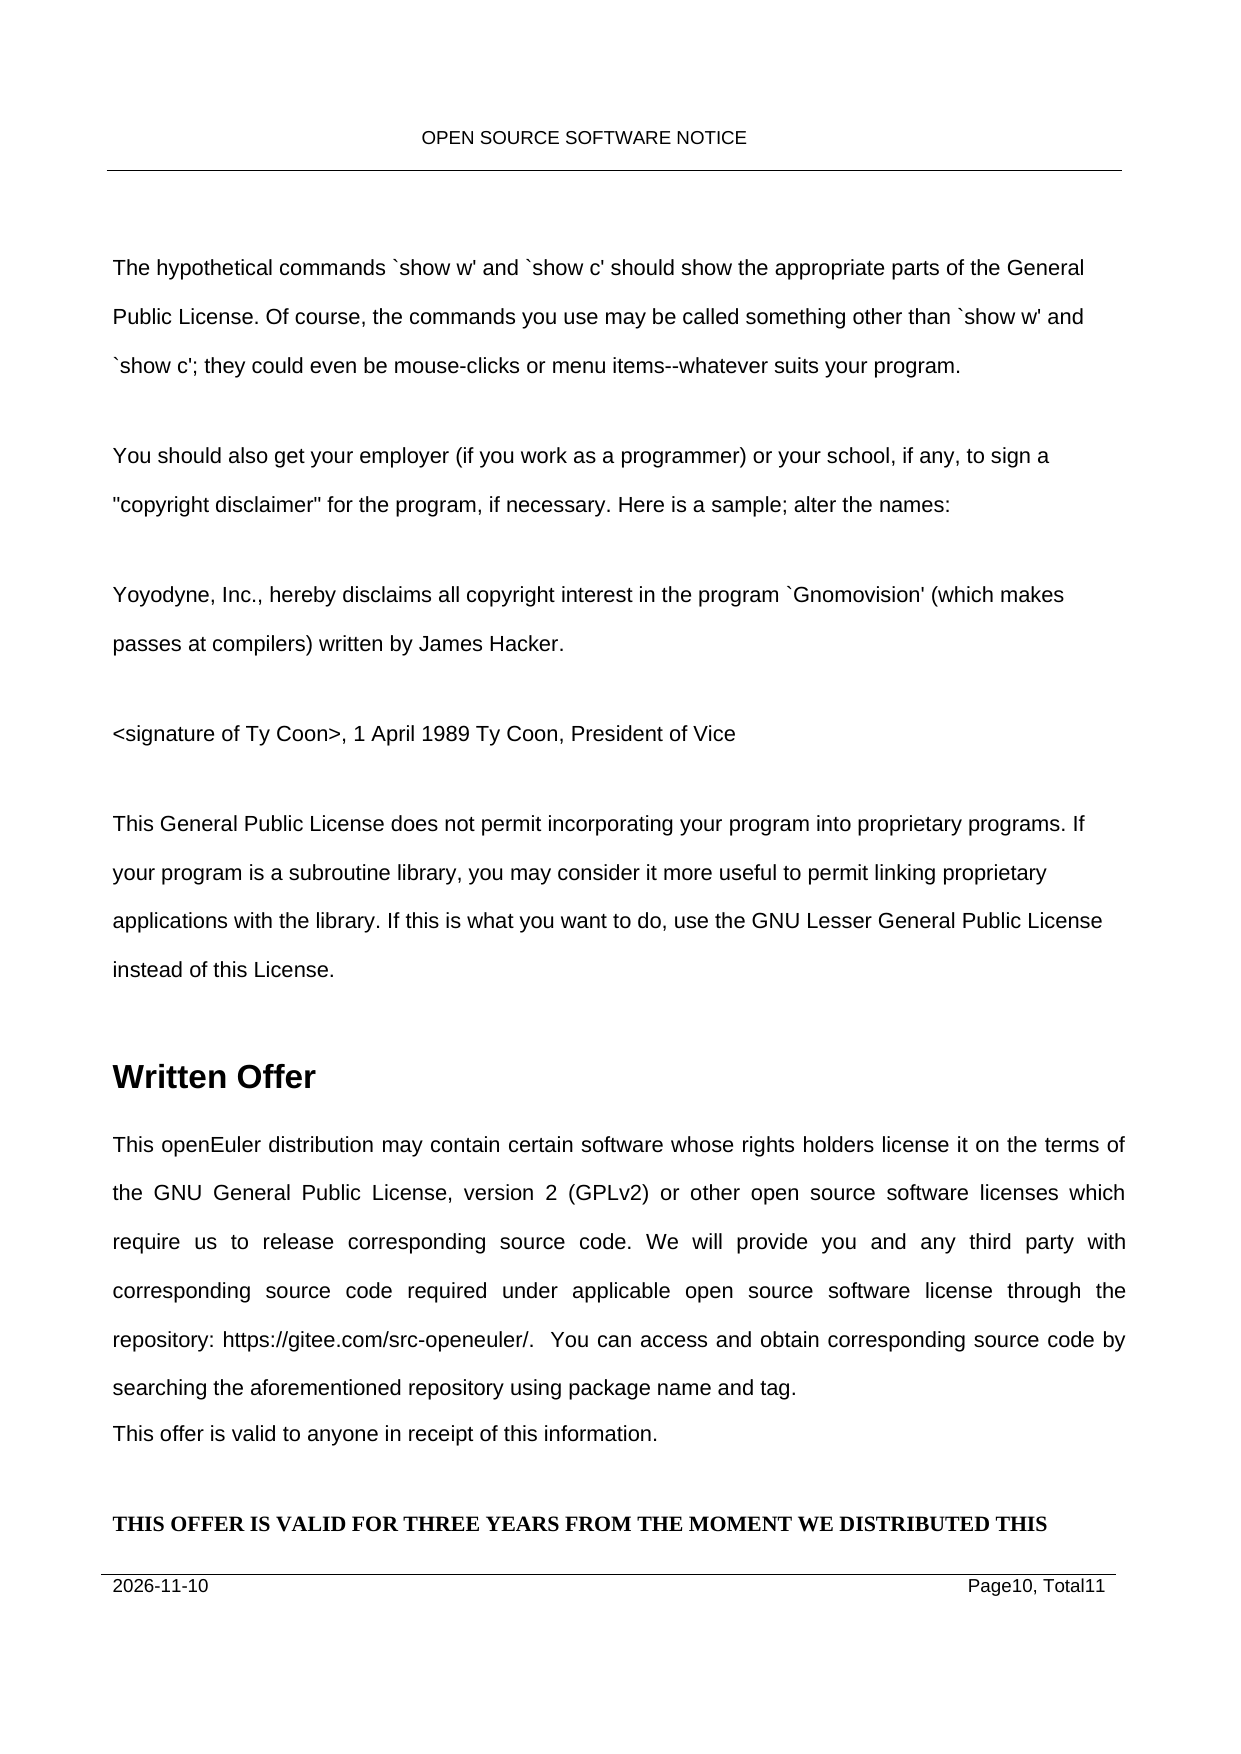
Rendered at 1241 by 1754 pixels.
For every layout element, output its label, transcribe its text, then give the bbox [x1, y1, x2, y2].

text The hypothetical commands `show w' and `show c' should show the appropriate parts of the General Public License. Of course, the commands you use may be called something other than `show w' and `show c'; they could even be mouse-clicks or menu items--whatever suits your program. [112, 251, 1128, 381]
text Written Offer [112, 1044, 1128, 1109]
text You should also get your employer (if you work as a programmer) or your school, if any, to sign a "copyright disclaimer" for the program, if necessary. Here is a sample; alter the names: [112, 439, 1128, 520]
text <signature of Ty Coon>, 1 April 1989 Ty Coon, President of Vice [112, 717, 1128, 749]
text This General Public License does not permit incorporating your program into proprietary programs. If your program is a subroutine library, you may consider it more useful to permit linking proprietary applications with the library. If this is what you want to do, use the GNU Lesser General Public License instead of this License. [112, 807, 1128, 986]
text Yoyodyne, Inc., hereby disclaims all copyright interest in the program `Gnomovision' (which makes passes at compilers) written by James Hacker. [112, 578, 1128, 659]
text This offer is valid to anyone in receipt of this information. [112, 1417, 1128, 1449]
text This openEuler distribution may contain certain software whose rights holders license it on the terms of the GNU General Public License, version 2 (GPLv2) or other open source software licenses which require us to release corresponding source code. We will provide you and any third party with corresponding source code required under applicable open source software license through the repository: https://gitee.com/src-openeuler/. You can access and obtain corresponding source code by searching the aforementioned repository using package name and tag. [112, 1128, 1128, 1404]
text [112, 1507, 1128, 1539]
